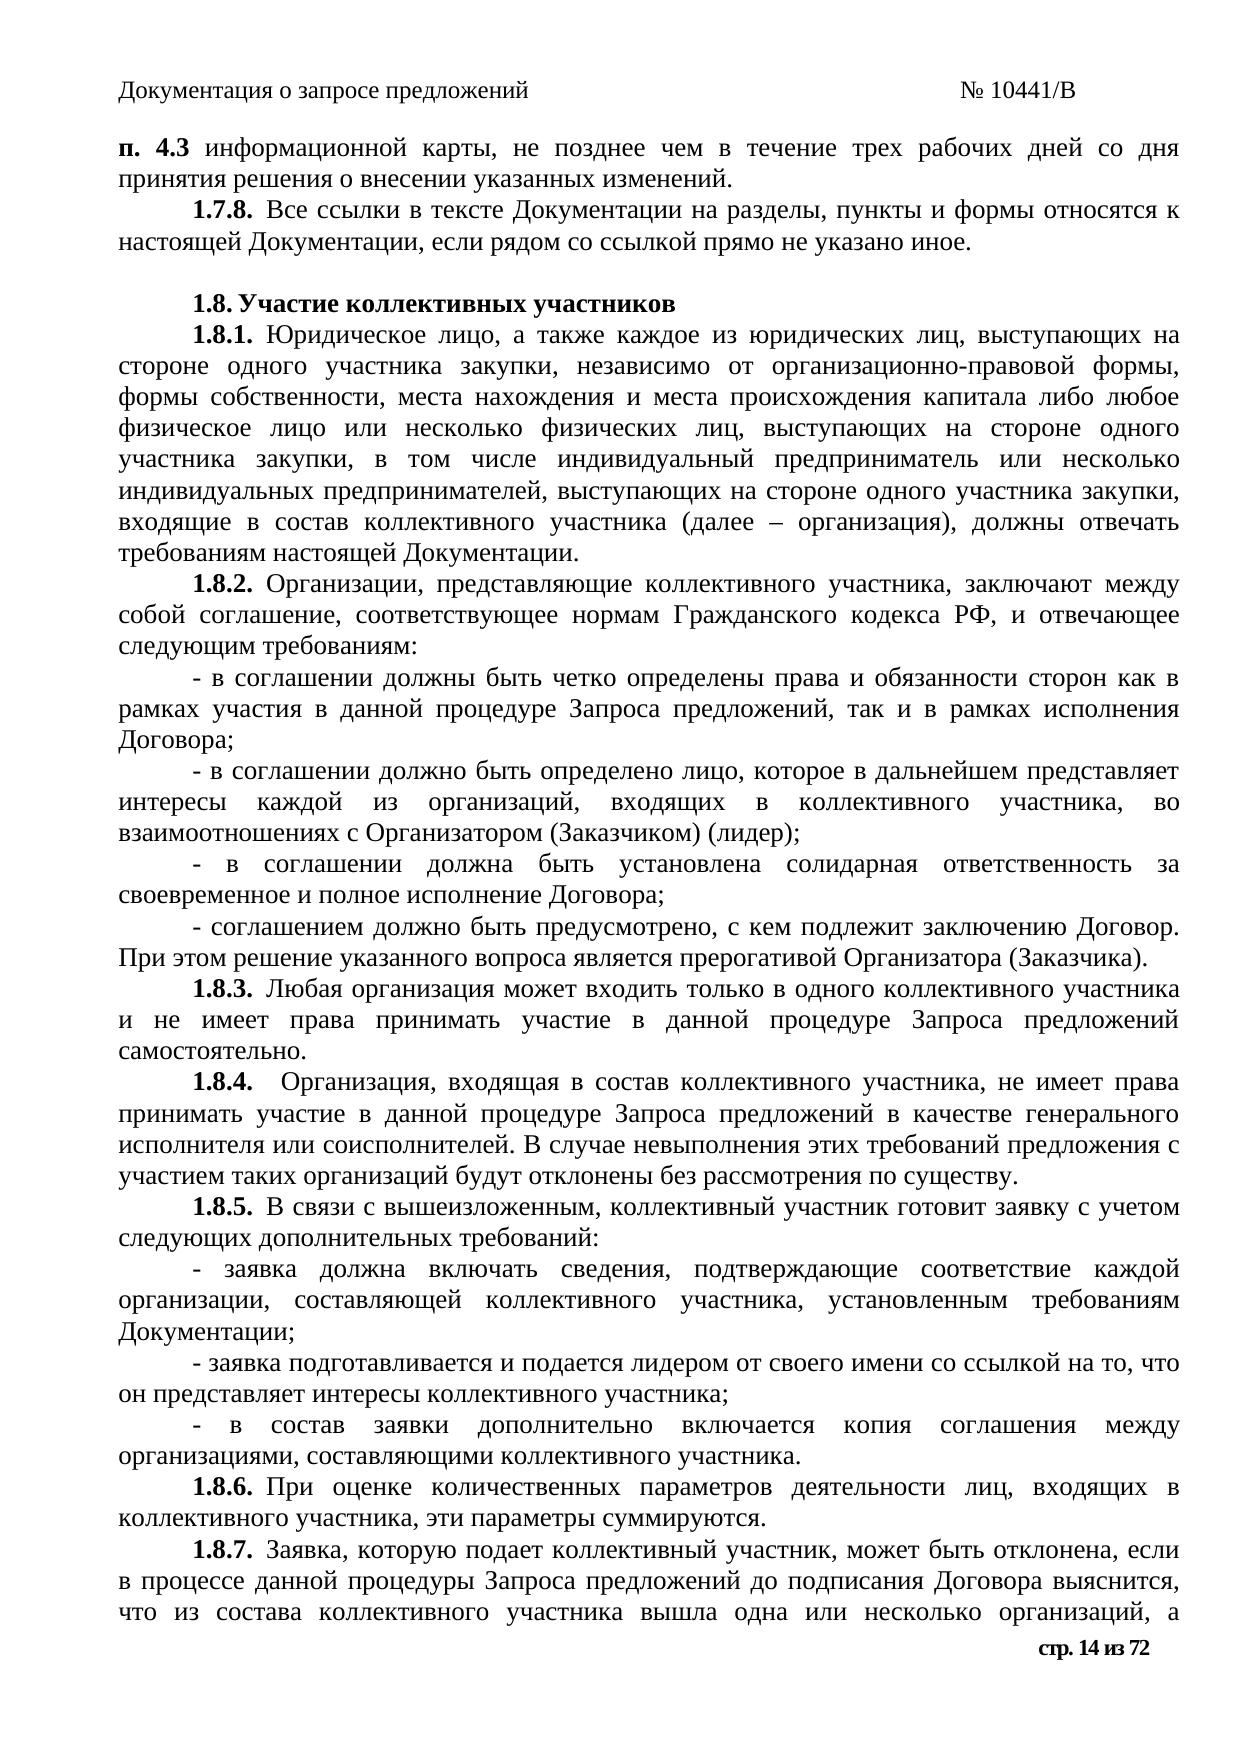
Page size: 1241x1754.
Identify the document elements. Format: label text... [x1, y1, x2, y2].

list - заявка подготавливается и подается лидером от своего имени со ссылкой на то, что он представляет интересы коллективного участника; [118, 1346, 1181, 1408]
list - соглашением должно быть предусмотрено, с кем подлежит заключению Договор. При этом решение указанного вопроса является прерогативой Организатора (Заказчика). [118, 910, 1181, 972]
list - в соглашении должна быть установлена солидарная ответственность за своевременное и полное исполнение Договора; [118, 847, 1181, 910]
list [118, 1533, 1181, 1626]
list Любая организация может входить только в одного коллективного участника и не имеет права принимать участие в данной процедуре Запроса предложений самостоятельно. [118, 972, 1181, 1066]
subtitle Участие коллективных участников [118, 287, 1181, 318]
list - заявка должна включать сведения, подтверждающие соответствие каждой организации, составляющей коллективного участника, установленным требованиям Документации; [118, 1252, 1181, 1346]
list - в состав заявки дополнительно включается копия соглашения между организациями, составляющими коллективного участника. [118, 1408, 1181, 1470]
list Организации, представляющие коллективного участника, заключают между собой соглашение, соответствующее нормам Гражданского кодекса РФ, и отвечающее следующим требованиям: [118, 567, 1181, 661]
list Организация, входящая в состав коллективного участника, не имеет права принимать участие в данной процедуре Запроса предложений в качестве генерального исполнителя или соисполнителей. В случае невыполнения этих требований предложения с участием таких организаций будут отклонены без рассмотрения по существу. [118, 1066, 1181, 1190]
list - в соглашении должны быть четко определены права и обязанности сторон как в рамках участия в данной процедуре Запроса предложений, так и в рамках исполнения Договора; [118, 661, 1181, 754]
list - в соглашении должно быть определено лицо, которое в дальнейшем представляет интересы каждой из организаций, входящих в коллективного участника, во взаимоотношениях с Организатором (Заказчиком) (лидер); [118, 754, 1181, 847]
list В связи с вышеизложенным, коллективный участник готовит заявку с учетом следующих дополнительных требований: [118, 1190, 1181, 1252]
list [118, 131, 1181, 193]
text Юридическое лицо, а также каждое из юридических лиц, выступающих на стороне одного участника закупки, независимо от организационно-правовой формы, формы собственности, места нахождения и места происхождения капитала либо любое физическое лицо или несколько физических лиц, выступающих на стороне одного участника закупки, в том числе индивидуальный предприниматель или несколько индивидуальных предпринимателей, выступающих на стороне одного участника закупки, входящие в состав коллективного участника (далее – организация), должны отвечать требованиям настоящей Документации. [118, 318, 1181, 567]
list При оценке количественных параметров деятельности лиц, входящих в коллективного участника, эти параметры суммируются. [118, 1470, 1181, 1533]
list Все ссылки в тексте Документации на разделы, пункты и формы относятся к настоящей Документации, если рядом со ссылкой прямо не указано иное. [118, 193, 1181, 256]
